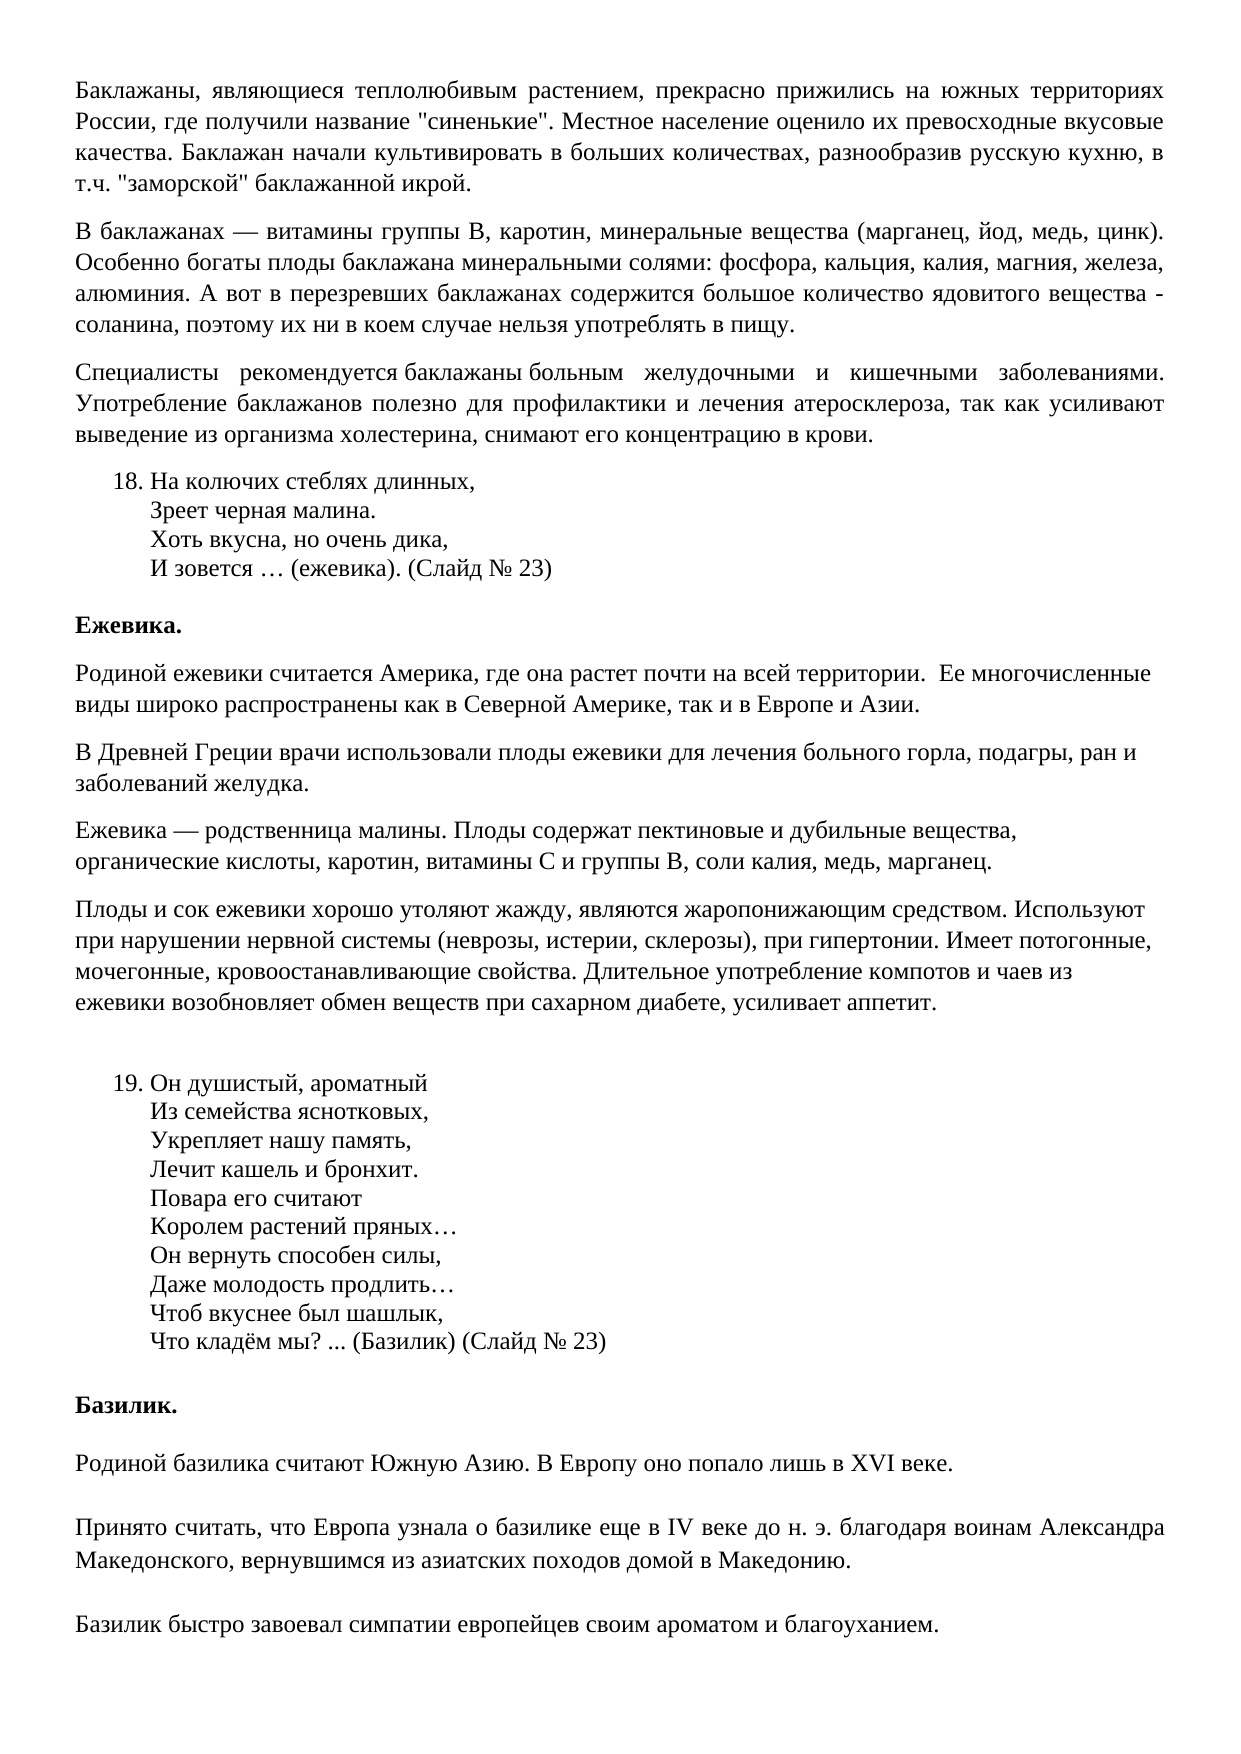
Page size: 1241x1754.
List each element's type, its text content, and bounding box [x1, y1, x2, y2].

text Плоды и сок ежевики хорошо утоляют жажду, являются жаропонижающим средством. Используют при нарушении нервной системы (неврозы, истерии, склерозы), при гипертонии. Имеет потогонные, мочегонные, кровоостанавливающие свойства. Длительное употребление компотов и чаев из ежевики возобновляет обмен веществ при сахарном диабете, усиливает аппетит. [75, 894, 1165, 1016]
text В баклажанах — витамины группы В, каротин, минеральные вещества (марганец, йод, медь, цинк). Особенно богаты плоды баклажана минеральными солями: фосфора, кальция, калия, магния, железа, алюминия. А вот в перезревших баклажанах содержится большое количество ядовитого вещества - соланина, поэтому их ни в коем случае нельзя употреблять в пищу. [75, 216, 1165, 338]
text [75, 75, 1165, 197]
text Даже молодость продлить… [150, 1269, 1165, 1298]
text Базилик быстро завоевал симпатии европейцев своим ароматом и благоуханием. [75, 1604, 1165, 1638]
text Из семейства яснотковых, [150, 1096, 1165, 1125]
text Ежевика — родственница малины. Плоды содержат пектиновые и дубильные вещества, органические кислоты, каротин, витамины С и группы В, соли калия, медь, марганец. [75, 815, 1165, 875]
list Хоть вкусна, но очень дика, [150, 524, 1165, 553]
text В Древней Греции врачи использовали плоды ежевики для лечения больного горла, подагры, ран и заболеваний желудка. [75, 737, 1165, 796]
text Чтоб вкуснее был шашлык, [150, 1298, 1165, 1326]
text Родиной ежевики считается Америка, где она растет почти на всей территории. Ее многочисленные виды широко распространены как в Северной Америке, так и в Европе и Азии. [75, 658, 1165, 718]
text Укрепляет нашу память, [150, 1125, 1165, 1154]
list Он душистый, ароматный [112, 1068, 1165, 1096]
text Повара его считают [150, 1183, 1165, 1211]
text Ежевика. [75, 610, 1165, 639]
text Что кладём мы? ... (Базилик) (Слайд № 23) [150, 1326, 1165, 1355]
text Он вернуть способен силы, [150, 1240, 1165, 1269]
list И зовется … (ежевика). (Слайд № 23) [150, 553, 1165, 581]
list Зреет черная малина. [150, 495, 1165, 524]
text Лечит кашель и бронхит. [150, 1154, 1165, 1183]
text Специалисты рекомендуется баклажаны больным желудочными и кишечными заболеваниями. Употребление баклажанов полезно для профилактики и лечения атеросклероза, так как усиливают выведение из организма холестерина, снимают его концентрацию в крови. [75, 357, 1165, 447]
text Королем растений пряных… [150, 1211, 1165, 1240]
text Принято считать, что Европа узнала о базилике еще в IV веке до н. э. благодаря воинам Александра Македонского, вернувшимся из азиатских походов домой в Македонию. [75, 1507, 1165, 1574]
list На колючих стеблях длинных, [112, 466, 1165, 495]
text Родиной базилика считают Южную Азию. В Европу оно попало лишь в XVI веке. [75, 1448, 1165, 1477]
text Базилик. [75, 1385, 1165, 1418]
